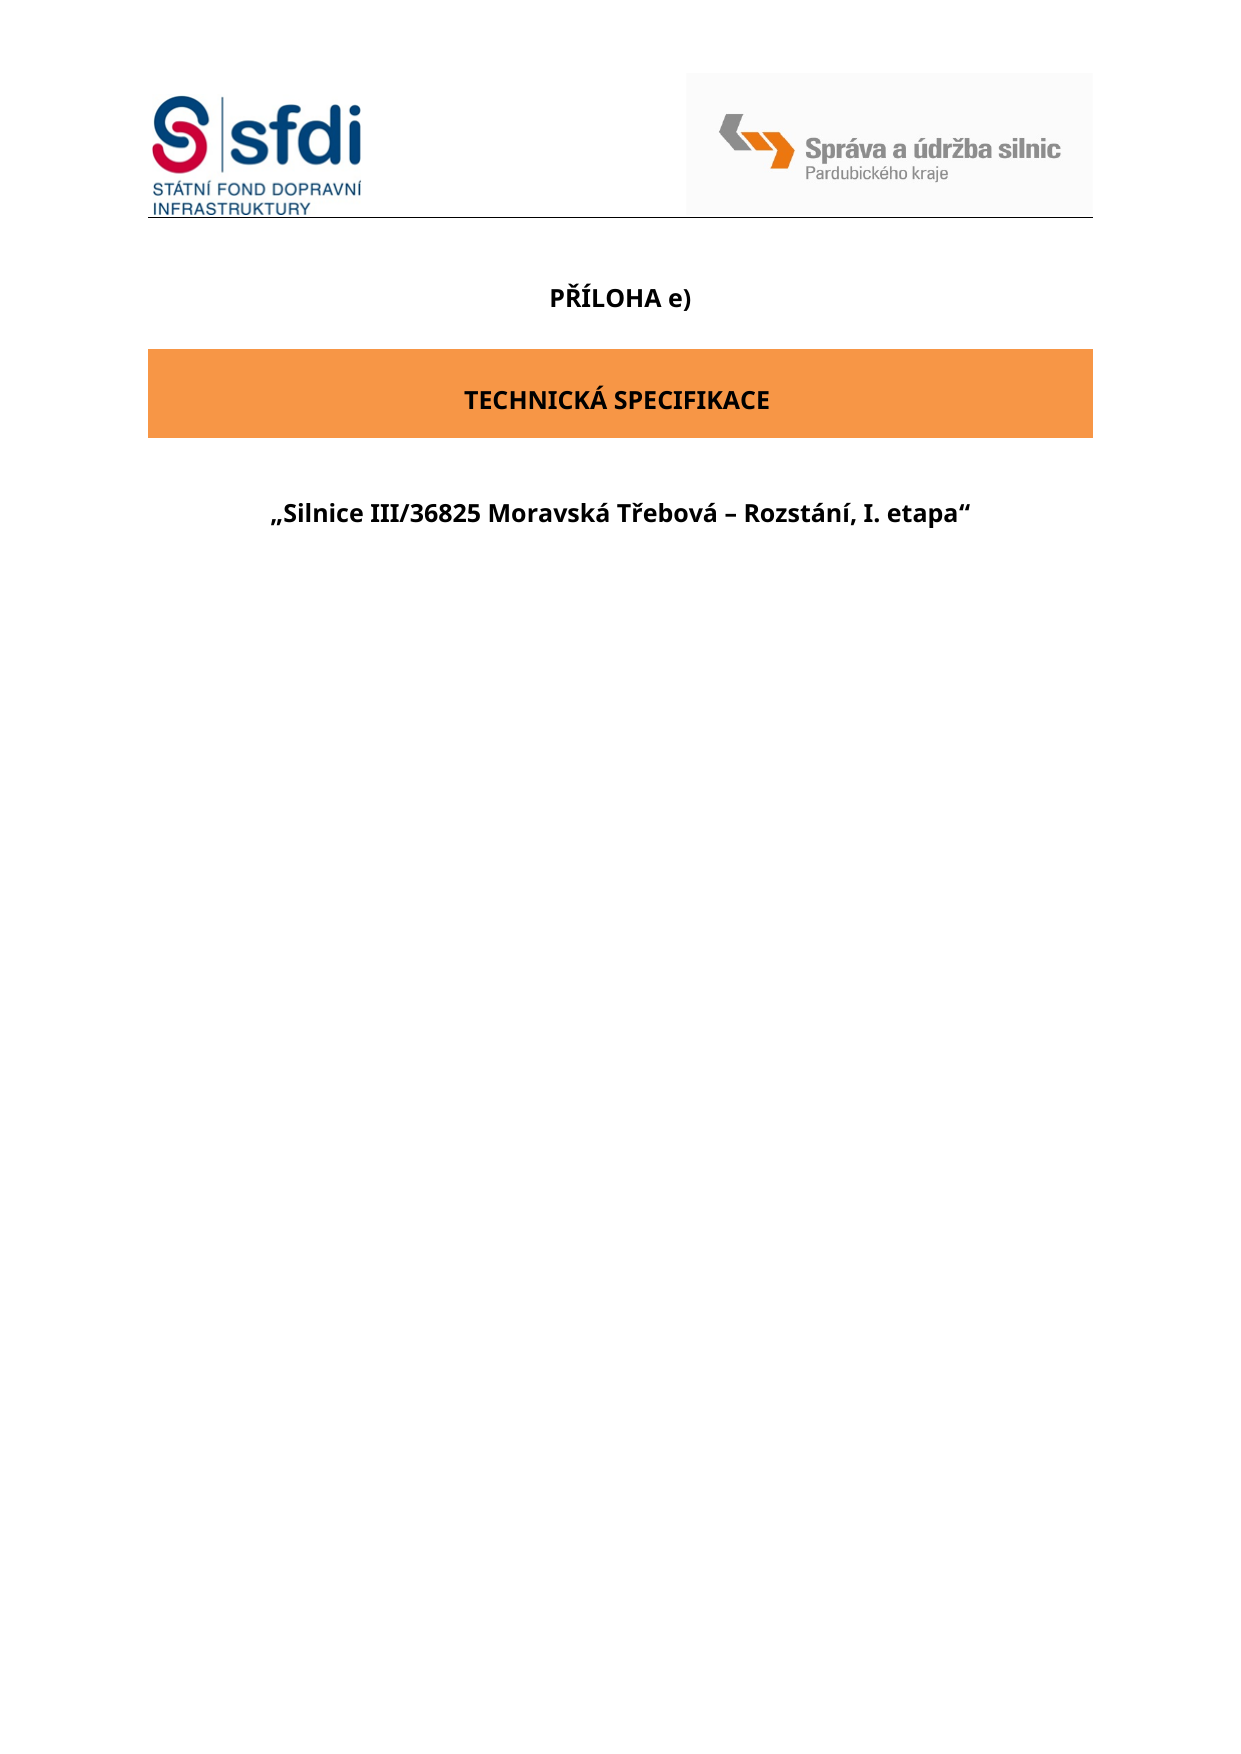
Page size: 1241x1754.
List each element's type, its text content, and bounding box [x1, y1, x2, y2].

picture [686, 73, 1093, 215]
text TECHNICKÁ SPECIFIKACE [148, 383, 1093, 417]
picture [152, 94, 362, 215]
text „Silnice III/36825 Moravská Třebová – Rozstání, I. etapa“ [148, 496, 1093, 530]
text PŘÍLOHA e) [148, 281, 1093, 314]
